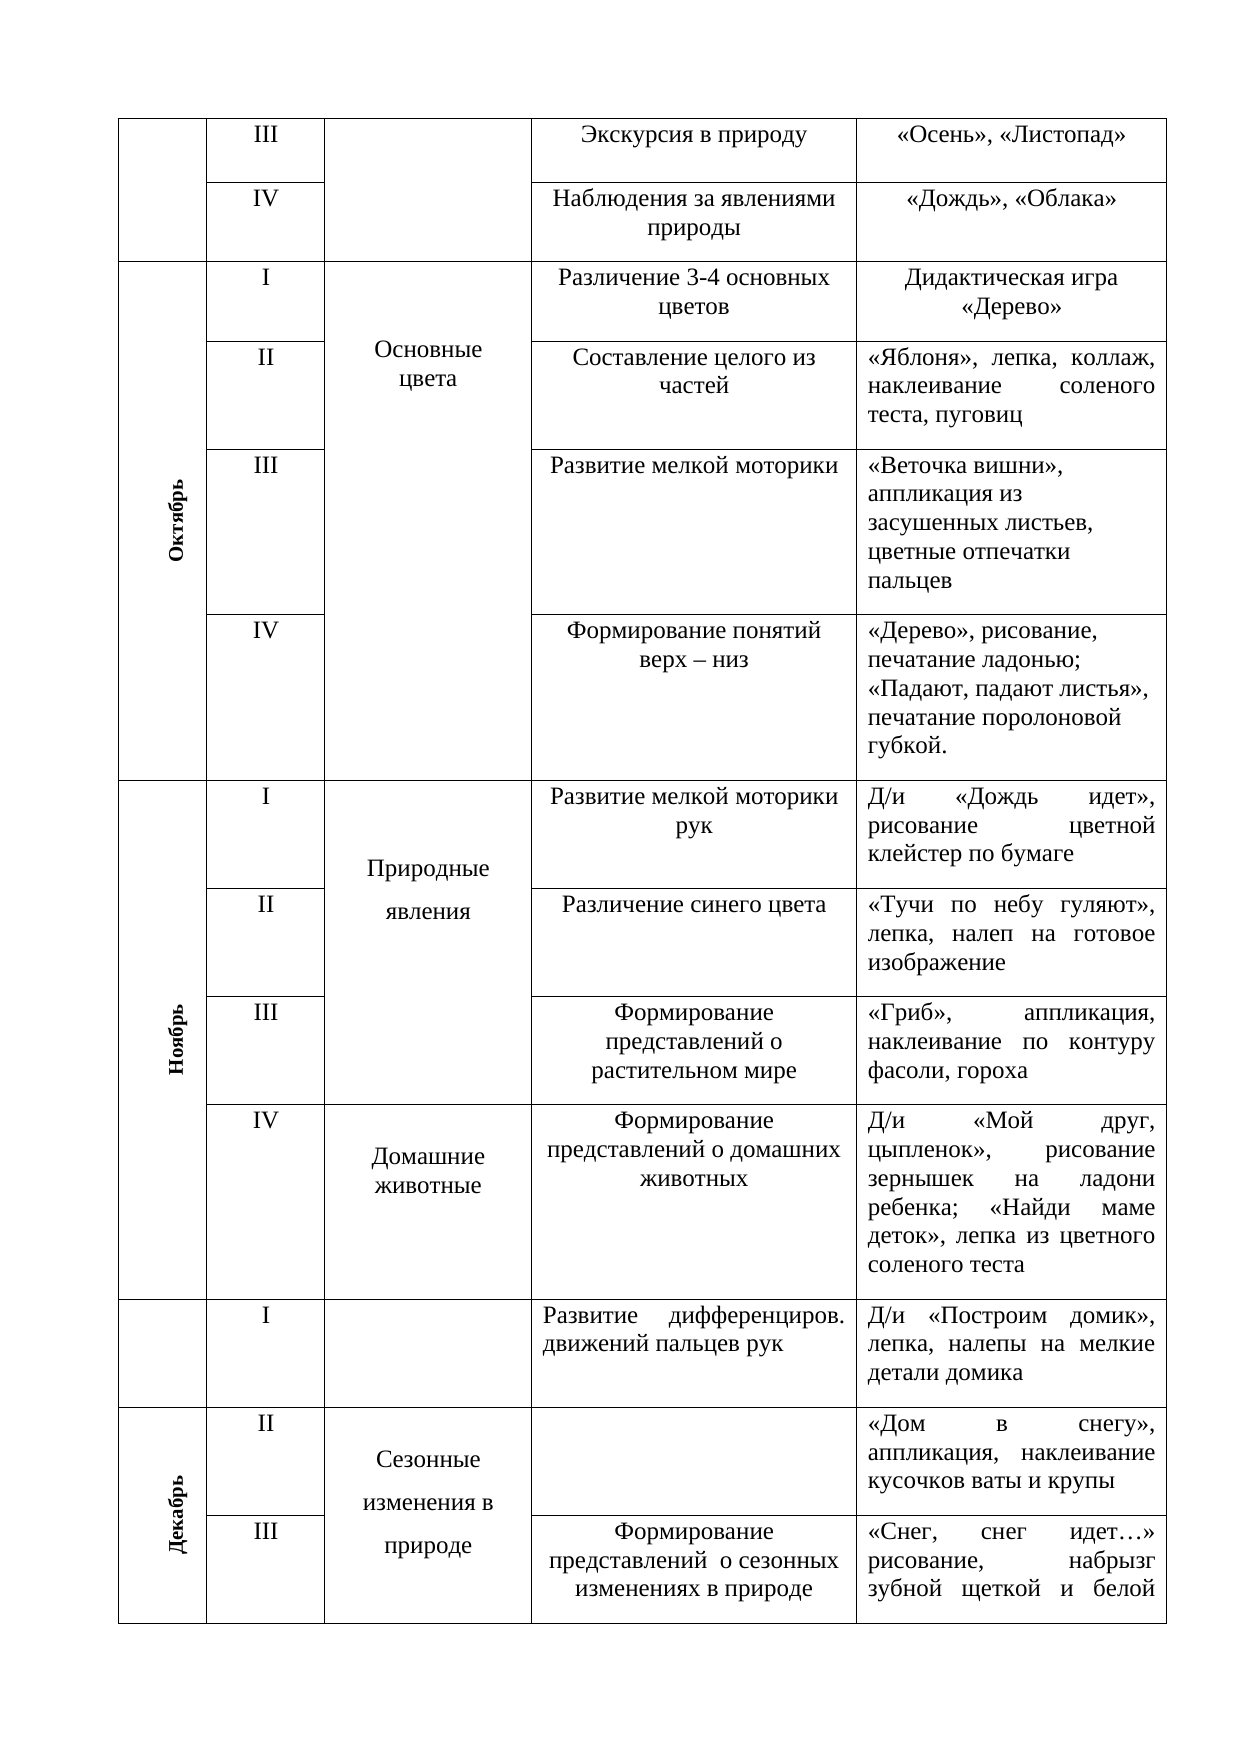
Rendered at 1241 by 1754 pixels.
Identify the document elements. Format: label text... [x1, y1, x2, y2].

table_cell Д/и «Построим домик», лепка, налепы на мелкие детали домика [857, 1300, 1166, 1407]
table_cell Д/и «Дождь идет», рисование цветной клейстер по бумаге [857, 781, 1166, 888]
table_cell I [207, 781, 324, 888]
table_cell IV [207, 615, 324, 780]
table_cell Формирование представлений о растительном мире [532, 997, 856, 1104]
table_cell «Осень», «Листопад» [857, 119, 1166, 182]
table_cell I [207, 262, 324, 341]
table_cell Развитие дифференциров. движений пальцев рук [532, 1300, 856, 1407]
table_cell Различение синего цвета [532, 889, 856, 996]
table_cell «Дом в снегу», аппликация, наклеивание кусочков ваты и крупы [857, 1408, 1166, 1515]
table_cell IV [207, 1105, 324, 1299]
table_cell II [207, 1408, 324, 1515]
table_cell III [207, 1516, 324, 1623]
table_cell Ноябрь [119, 781, 206, 1299]
table_cell Декабрь [119, 1408, 206, 1623]
table_cell [119, 1300, 206, 1407]
table_cell [325, 119, 531, 261]
table_cell Д/и «Мой друг, цыпленок», рисование зернышек на ладони ребенка; «Найди маме деток», лепка из цветного соленого теста [857, 1105, 1166, 1299]
table_cell «Дерево», рисование, печатание ладонью; «Падают, падают листья», печатание поролоновой губкой. [857, 615, 1166, 780]
table_cell Домашние животные [325, 1105, 531, 1299]
table_cell Развитие мелкой моторики рук [532, 781, 856, 888]
table_cell Составление целого из частей [532, 342, 856, 449]
table_cell «Яблоня», лепка, коллаж, наклеивание соленого теста, пуговиц [857, 342, 1166, 449]
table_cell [857, 1516, 1166, 1623]
table_cell Природные явления [325, 781, 531, 1104]
table_cell [325, 1300, 531, 1407]
table_cell Экскурсия в природу [532, 119, 856, 182]
table_cell [532, 1408, 856, 1515]
table_cell Формирование понятий верх – низ [532, 615, 856, 780]
table_cell Различение 3-4 основных цветов [532, 262, 856, 341]
table_cell II [207, 889, 324, 996]
table_cell «Дождь», «Облака» [857, 183, 1166, 261]
table_cell Дидактическая игра «Дерево» [857, 262, 1166, 341]
table_cell «Веточка вишни», аппликация из засушенных листьев, цветные отпечатки пальцев [857, 450, 1166, 614]
table_cell IV [207, 183, 324, 261]
table_cell Сезонные изменения в природе [325, 1408, 531, 1623]
table_cell Основные цвета [325, 262, 531, 780]
table_cell III [207, 450, 324, 614]
table_cell III [207, 119, 324, 182]
table_cell «Гриб», аппликация, наклеивание по контуру фасоли, гороха [857, 997, 1166, 1104]
table_cell Октябрь [119, 262, 206, 780]
table_cell «Тучи по небу гуляют», лепка, налеп на готовое изображение [857, 889, 1166, 996]
table_cell I [207, 1300, 324, 1407]
table_cell III [207, 997, 324, 1104]
table_cell Наблюдения за явлениями природы [532, 183, 856, 261]
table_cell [532, 1516, 856, 1623]
table_cell Развитие мелкой моторики [532, 450, 856, 614]
table_cell II [207, 342, 324, 449]
table_cell Формирование представлений о домашних животных [532, 1105, 856, 1299]
